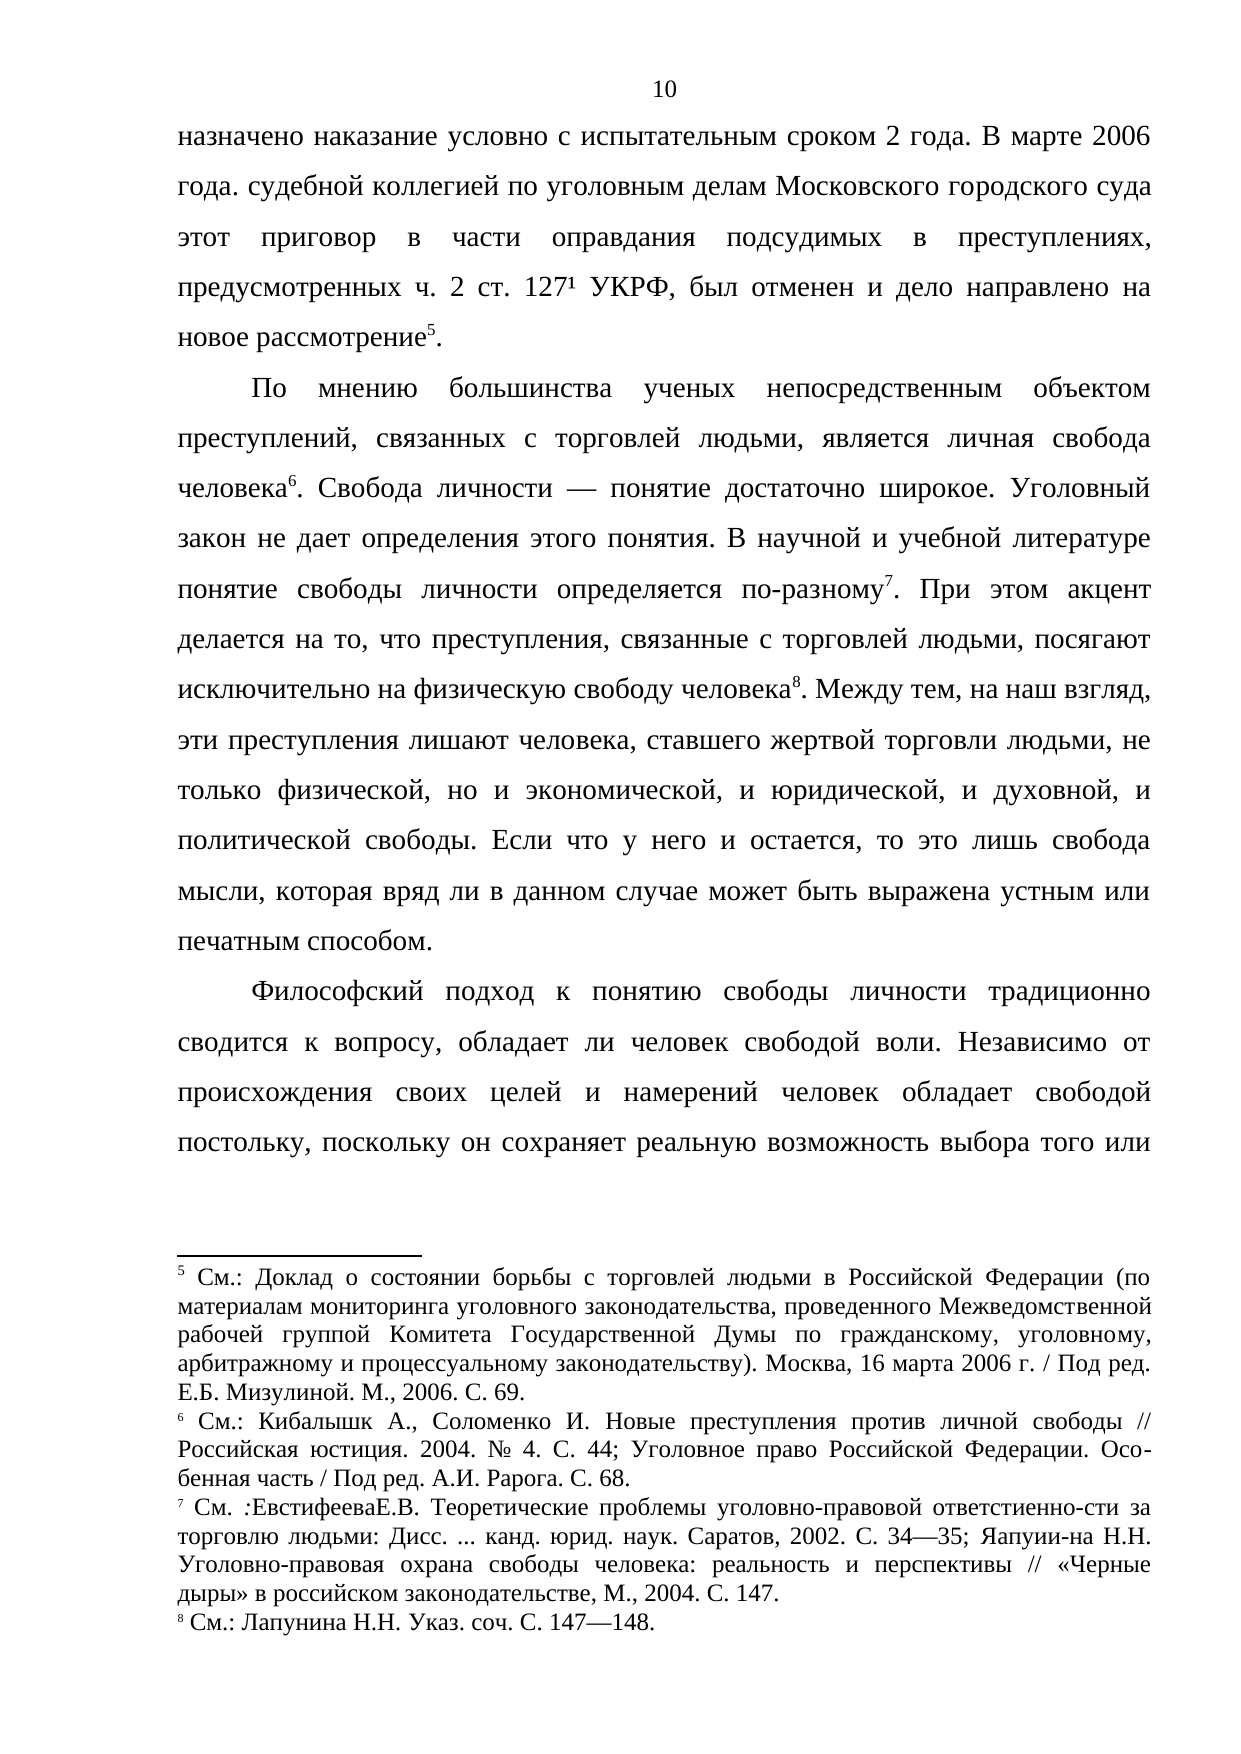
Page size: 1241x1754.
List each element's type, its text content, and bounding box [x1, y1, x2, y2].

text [177, 118, 1152, 353]
text Философский подход к понятию свободы личности традиционно сводится к вопросу, обладает ли человек свободой воли. Независимо от происхождения своих целей и намерений человек обладает свободой постольку, поскольку он сохраняет реальную возможность выбора того или иного варианта поведения, объективно соответствующего его личным интересам и потребностям. [177, 973, 1152, 1158]
text По мнению большинства ученых непосредственным объектом преступлений, связанных с торговлей людьми, является личная свобода человека. Свобода личности — понятие достаточно широкое. Уголовный закон не дает определения этого понятия. В научной и учебной литературе понятие свободы личности определяется по-разному. При этом акцент делается на то, что преступления, связанные с торговлей людьми, посягают исключительно на физическую свободу человека. Между тем, на наш взгляд, эти преступления лишают человека, ставшего жертвой торговли людьми, не только физической, но и экономической, и юридической, и духовной, и политической свободы. Если что у него и остается, то это лишь свобода мысли, которая вряд ли в данном случае может быть выражена устным или печатным способом. [177, 370, 1152, 957]
